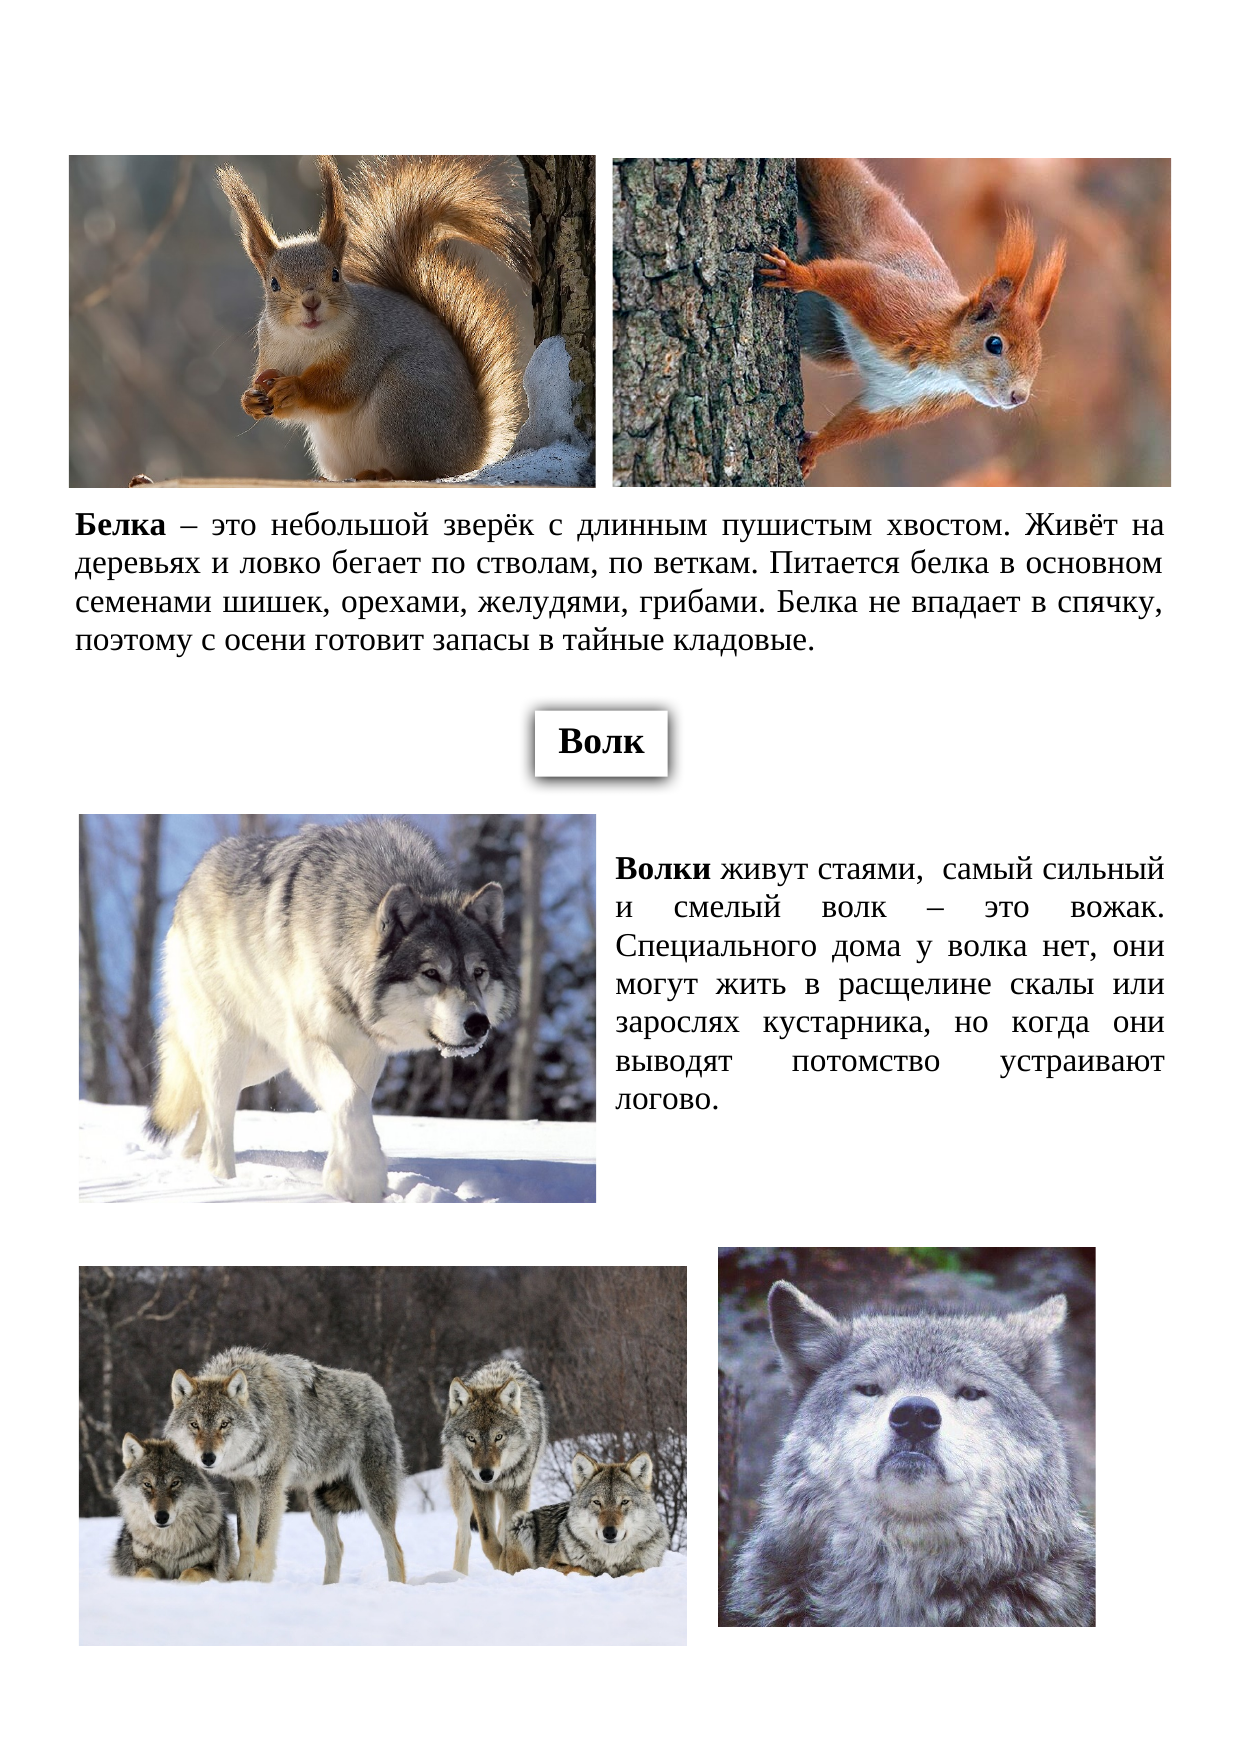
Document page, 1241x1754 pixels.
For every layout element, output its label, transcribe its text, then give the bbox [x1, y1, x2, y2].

picture [77, 814, 597, 1202]
picture [77, 1266, 687, 1645]
picture [612, 158, 1172, 487]
picture [717, 1247, 1096, 1626]
picture [67, 155, 595, 487]
text Волки живут стаями, самый сильный и смелый волк – это вожак. Специального дома у волка нет, они могут жить в расщелине скалы или зарослях кустарника, но когда они выводят потомство устраивают логово. [597, 848, 1165, 1117]
